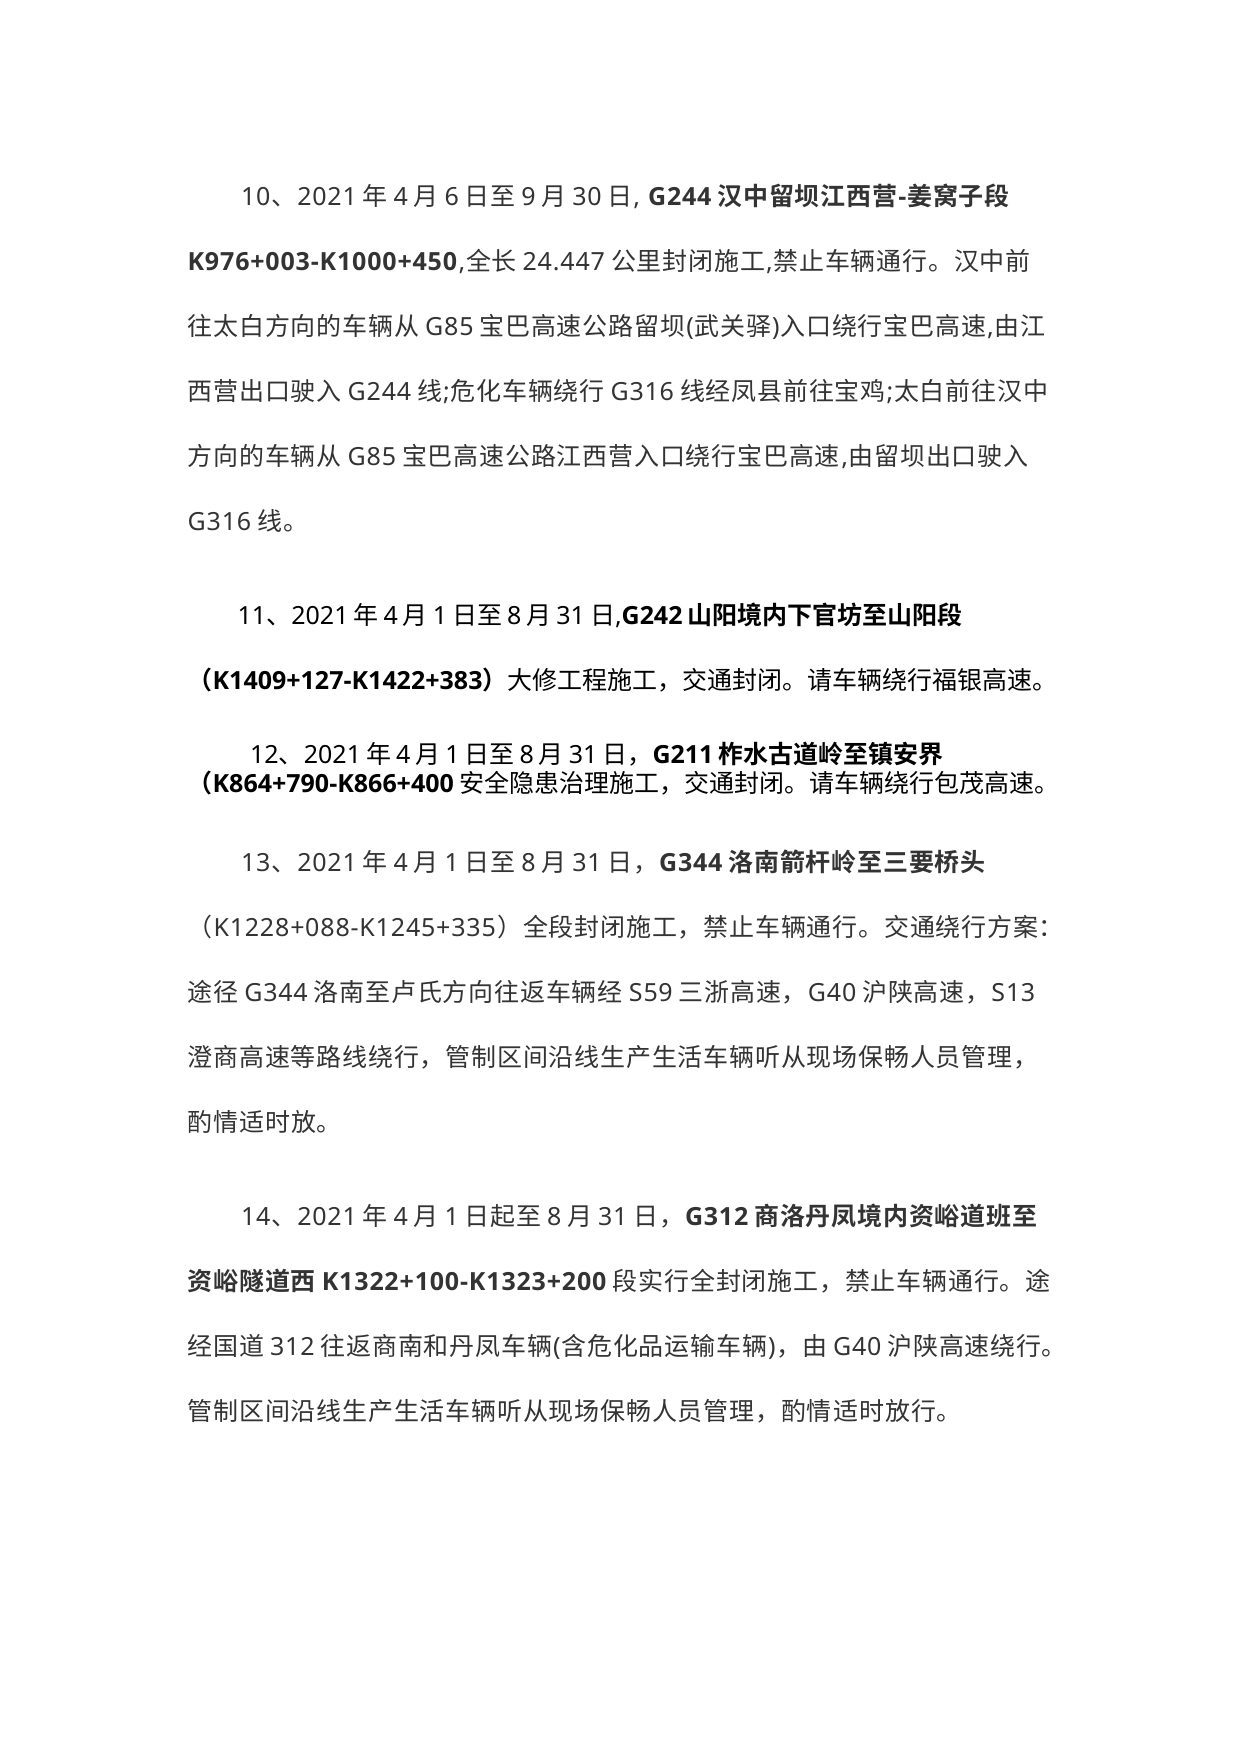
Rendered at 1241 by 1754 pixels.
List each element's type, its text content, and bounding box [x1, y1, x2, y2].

text 10、2021年4月6日至9月30日, G244汉中留坝江西营-姜窝子段K976+003-K1000+450,全长24.447公里封闭施工,禁止车辆通行。汉中前往太白方向的车辆从G85宝巴高速公路留坝(武关驿)入口绕行宝巴高速,由江西营出口驶入G244线;危化车辆绕行G316线经凤县前往宝鸡;太白前往汉中方向的车辆从G85宝巴高速公路江西营入口绕行宝巴高速,由留坝出口驶入G316线。 [187, 162, 1053, 552]
text 11、2021年4月1日至8月31日,G242山阳境内下官坊至山阳段（K1409+127-K1422+383）大修工程施工，交通封闭。请车辆绕行福银高速。 [187, 581, 1053, 711]
text 13、2021年4月1日至8月31日，G344洛南箭杆岭至三要桥头（K1228+088-K1245+335）全段封闭施工，禁止车辆通行。交通绕行方案：途径G344洛南至卢氏方向往返车辆经S59三浙高速，G40沪陕高速，S13澄商高速等路线绕行，管制区间沿线生产生活车辆听从现场保畅人员管理，酌情适时放。 [187, 828, 1053, 1153]
text 12、2021年4月1日至8月31日，G211柞水古道岭至镇安界（K864+790-K866+400安全隐患治理施工，交通封闭。请车辆绕行包茂高速。 [187, 740, 1053, 799]
text 14、2021年4月1日起至8月31日，G312商洛丹凤境内资峪道班至资峪隧道西K1322+100-K1323+200段实行全封闭施工，禁止车辆通行。途经国道312往返商南和丹凤车辆(含危化品运输车辆)，由G40沪陕高速绕行。管制区间沿线生产生活车辆听从现场保畅人员管理，酌情适时放行。 [187, 1182, 1053, 1442]
